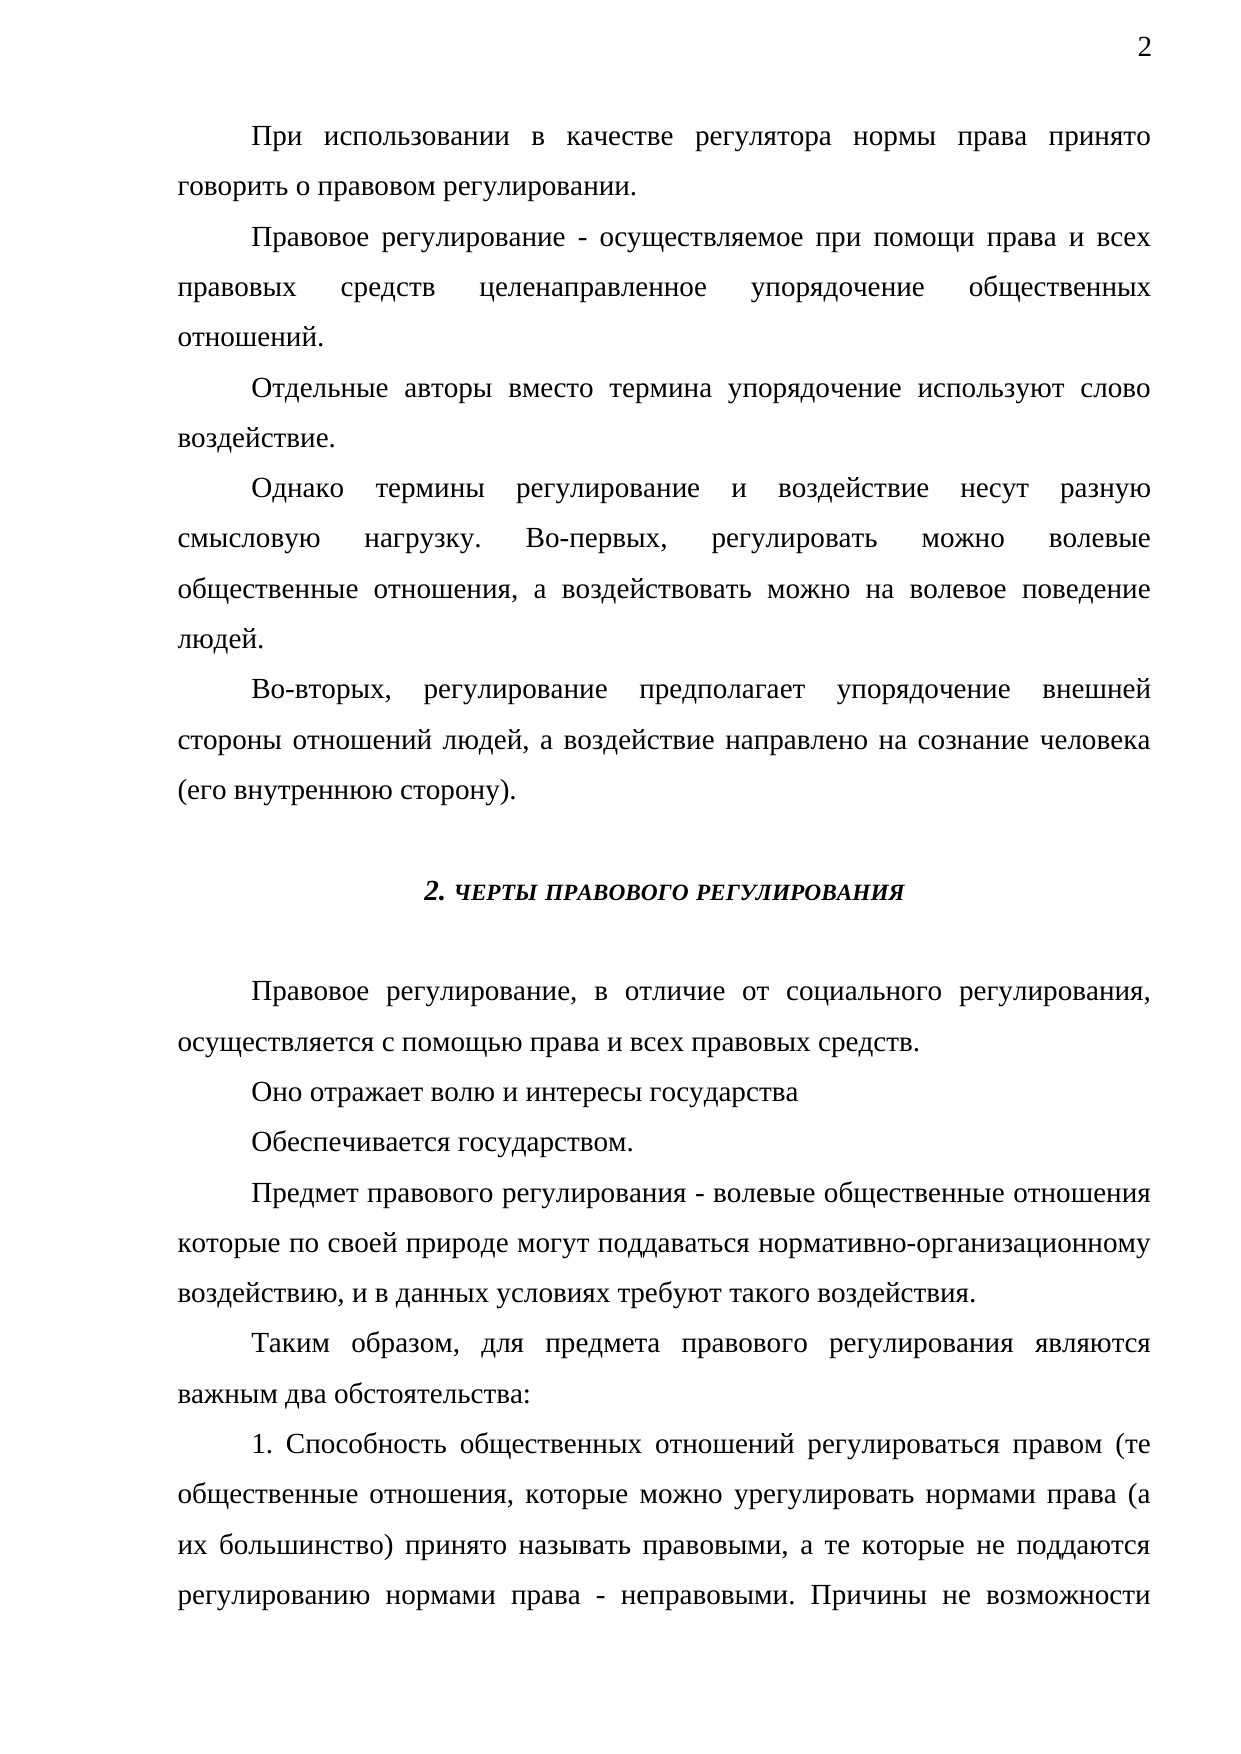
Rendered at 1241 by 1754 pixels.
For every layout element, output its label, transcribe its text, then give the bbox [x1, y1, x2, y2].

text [177, 1426, 1152, 1611]
text Однако термины регулирование и воздействие несут разную смысловую нагрузку. Во-первых, регулировать можно волевые общественные отношения, а воздействовать можно на волевое поведение людей. [177, 470, 1152, 655]
text Обеспечивается государством. [177, 1124, 1152, 1158]
text Отдельные авторы вместо термина упорядочение используют слово воздействие. [177, 370, 1152, 453]
text Правовое регулирование - осуществляемое при помощи права и всех правовых средств целенаправленное упорядочение общественных отношений. [177, 219, 1152, 353]
text При использовании в качестве регулятора нормы права принято говорить о правовом регулировании. [177, 118, 1152, 202]
text Во-вторых, регулирование предполагает упорядочение внешней стороны отношений людей, а воздействие направлено на сознание человека (его внутреннюю сторону). [177, 672, 1152, 806]
text Правовое регулирование, в отличие от социального регулирования, осуществляется с помощью права и всех правовых средств. [177, 973, 1152, 1057]
subtitle 2. черты правового регулирования [177, 873, 1152, 906]
text Предмет правового регулирования - волевые общественные отношения которые по своей природе могут поддаваться нормативно-организационному воздействию, и в данных условиях требуют такого воздействия. [177, 1175, 1152, 1309]
text Таким образом, для предмета правового регулирования являются важным два обстоятельства: [177, 1326, 1152, 1409]
text Оно отражает волю и интересы государства [177, 1074, 1152, 1108]
